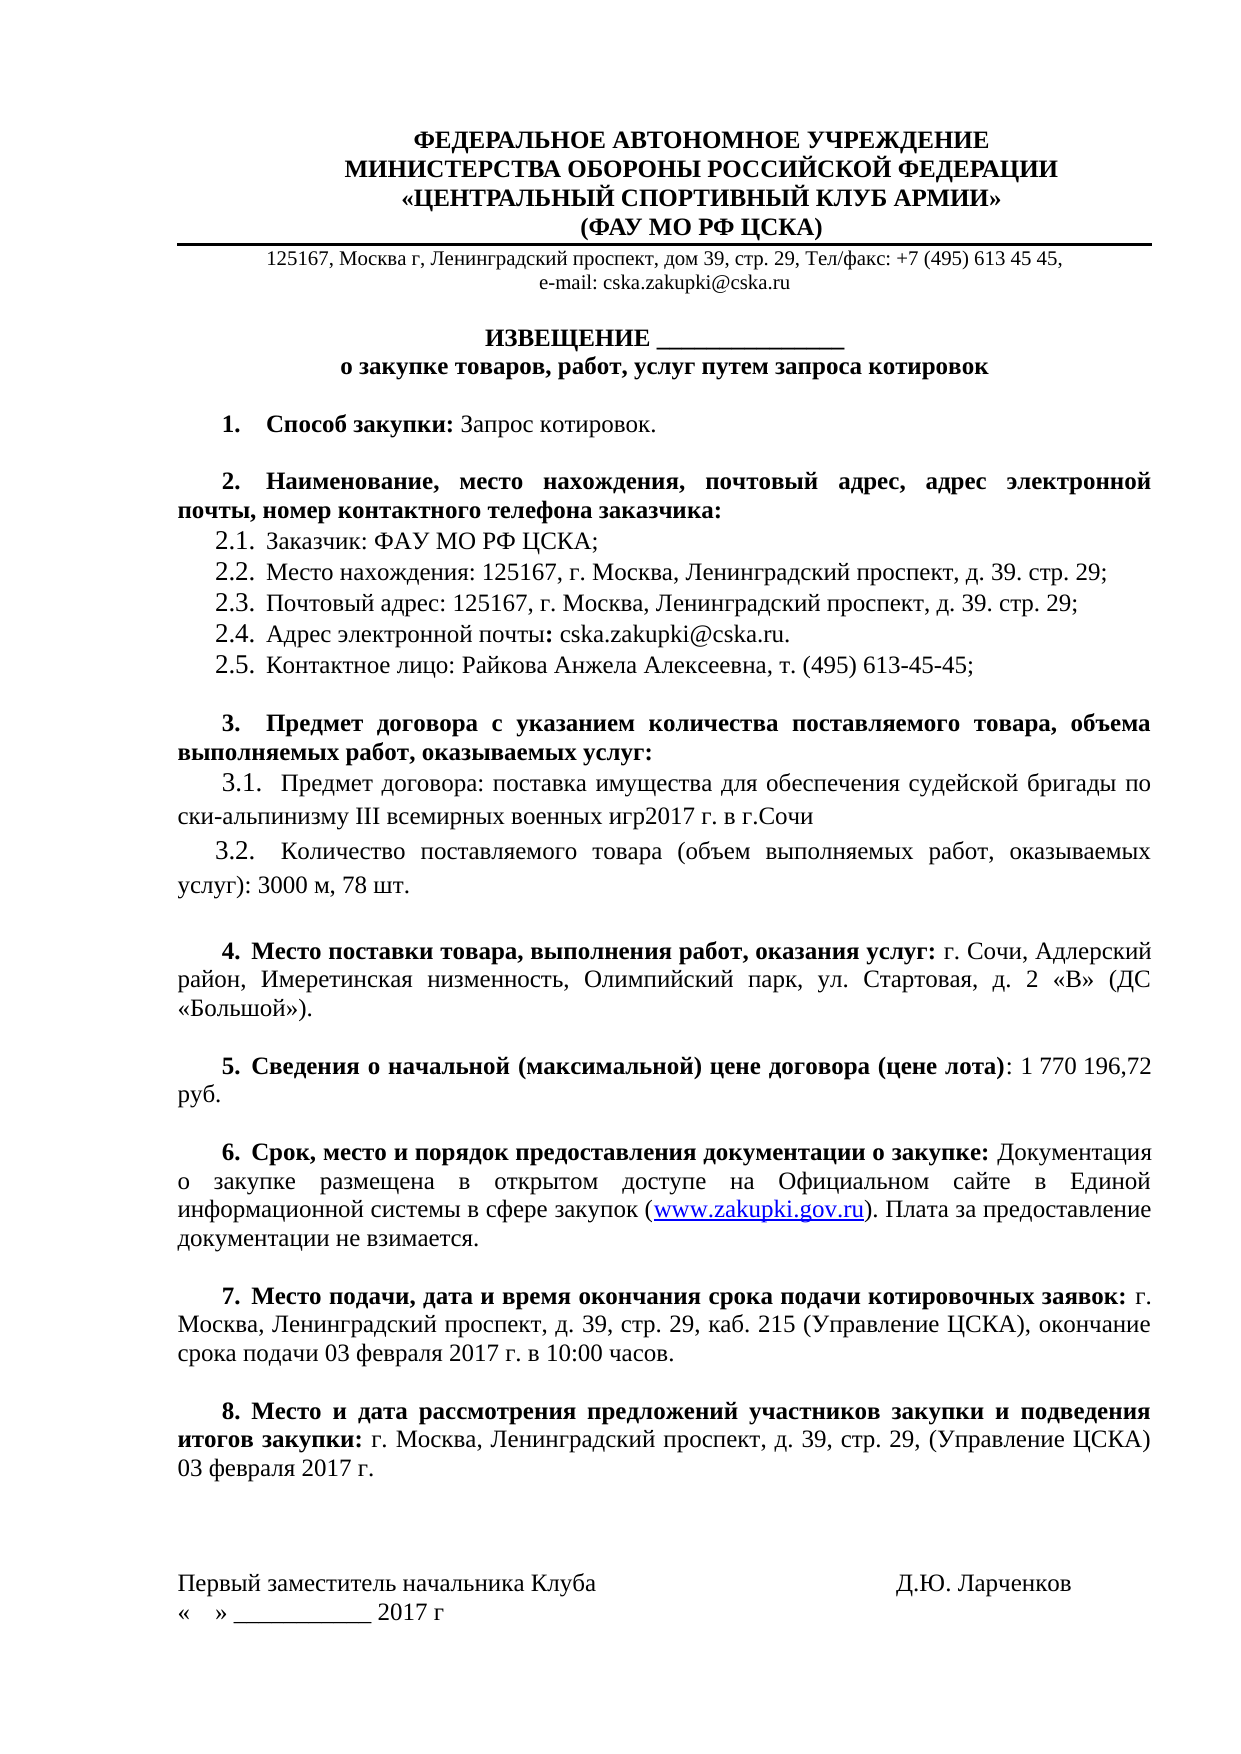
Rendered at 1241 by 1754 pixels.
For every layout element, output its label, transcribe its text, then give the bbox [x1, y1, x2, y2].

list Адрес электронной почты: cska.zakupki@cska.ru. [215, 617, 1152, 648]
text « » ___________ 2017 г [177, 1597, 1152, 1626]
text ФЕДЕРАЛЬНОЕ АВТОНОМНОЕ УЧРЕЖДЕНИЕ [177, 126, 1152, 154]
list Место подачи, дата и время окончания срока подачи котировочных заявок: г. Москва, Ленинградский проспект, д. 39, стр. 29, каб. 215 (Управление ЦСКА), окончание срока подачи 03 февраля 2017 г. в 10:00 часов. [177, 1281, 1152, 1367]
list Сведения о начальной (максимальной) цене договора (цене лота): 1 770 196,72 руб. [177, 1051, 1152, 1108]
list Место и дата рассмотрения предложений участников закупки и подведения итогов закупки: г. Москва, Ленинградский проспект, д. 39, стр. 29, (Управление ЦСКА) 03 февраля 2017 г. [177, 1396, 1152, 1482]
list Заказчик: ФАУ МО РФ ЦСКА; [215, 524, 1152, 555]
list Место поставки товара, выполнения работ, оказания услуг: г. Сочи, Адлерский район, Имеретинская низменность, Олимпийский парк, ул. Стартовая, д. 2 «В» (ДС «Большой»). [177, 936, 1152, 1022]
text МИНИСТЕРСТВА ОБОРОНЫ РОССИЙСКОЙ ФЕДЕРАЦИИ [177, 154, 1152, 183]
list Способ закупки: Запрос котировок. [177, 409, 1152, 438]
text «ЦЕНТРАЛЬНЫЙ СПОРТИВНЫЙ КЛУБ АРМИИ» [177, 183, 1152, 212]
text e-mail: cska.zakupki@cska.ru [177, 270, 1152, 294]
text 125167, Москва г, Ленинградский проспект, дом 39, стр. 29, Тел/факс: +7 (495) 613 45 45, [177, 246, 1152, 270]
list Контактное лицо: Райкова Анжела Алексеевна, т. (495) 613-45-45; [215, 648, 1152, 679]
text ИЗВЕЩЕНИЕ _______________ [177, 323, 1152, 351]
list Срок, место и порядок предоставления документации о закупке: Документация о закупке размещена в открытом доступе на Официальном сайте в Единой информационной системы в сфере закупок (www.zakupki.gov.ru). Плата за предоставление документации не взимается. [177, 1137, 1152, 1252]
text о закупке товаров, работ, услуг путем запроса котировок [177, 351, 1152, 380]
list Наименование, место нахождения, почтовый адрес, адрес электронной почты, номер контактного телефона заказчика: [177, 466, 1152, 524]
list Почтовый адрес: 125167, г. Москва, Ленинградский проспект, д. 39. стр. 29; [215, 586, 1152, 617]
text Первый заместитель начальника Клуба Д.Ю. Ларченков [177, 1568, 1152, 1597]
list Место нахождения: 125167, г. Москва, Ленинградский проспект, д. 39. стр. 29; [177, 555, 1152, 586]
text (ФАУ МО РФ ЦСКА) [177, 212, 1152, 243]
list Предмет договора: поставка имущества для обеспечения судейской бригады по ски-альпинизму III всемирных военных игр2017 г. в г.Сочи [177, 766, 1152, 830]
list Предмет договора с указанием количества поставляемого товара, объема выполняемых работ, оказываемых услуг: [177, 708, 1152, 766]
list Количество поставляемого товара (объем выполняемых работ, оказываемых услуг): 3000 м, 78 шт. [177, 834, 1152, 898]
